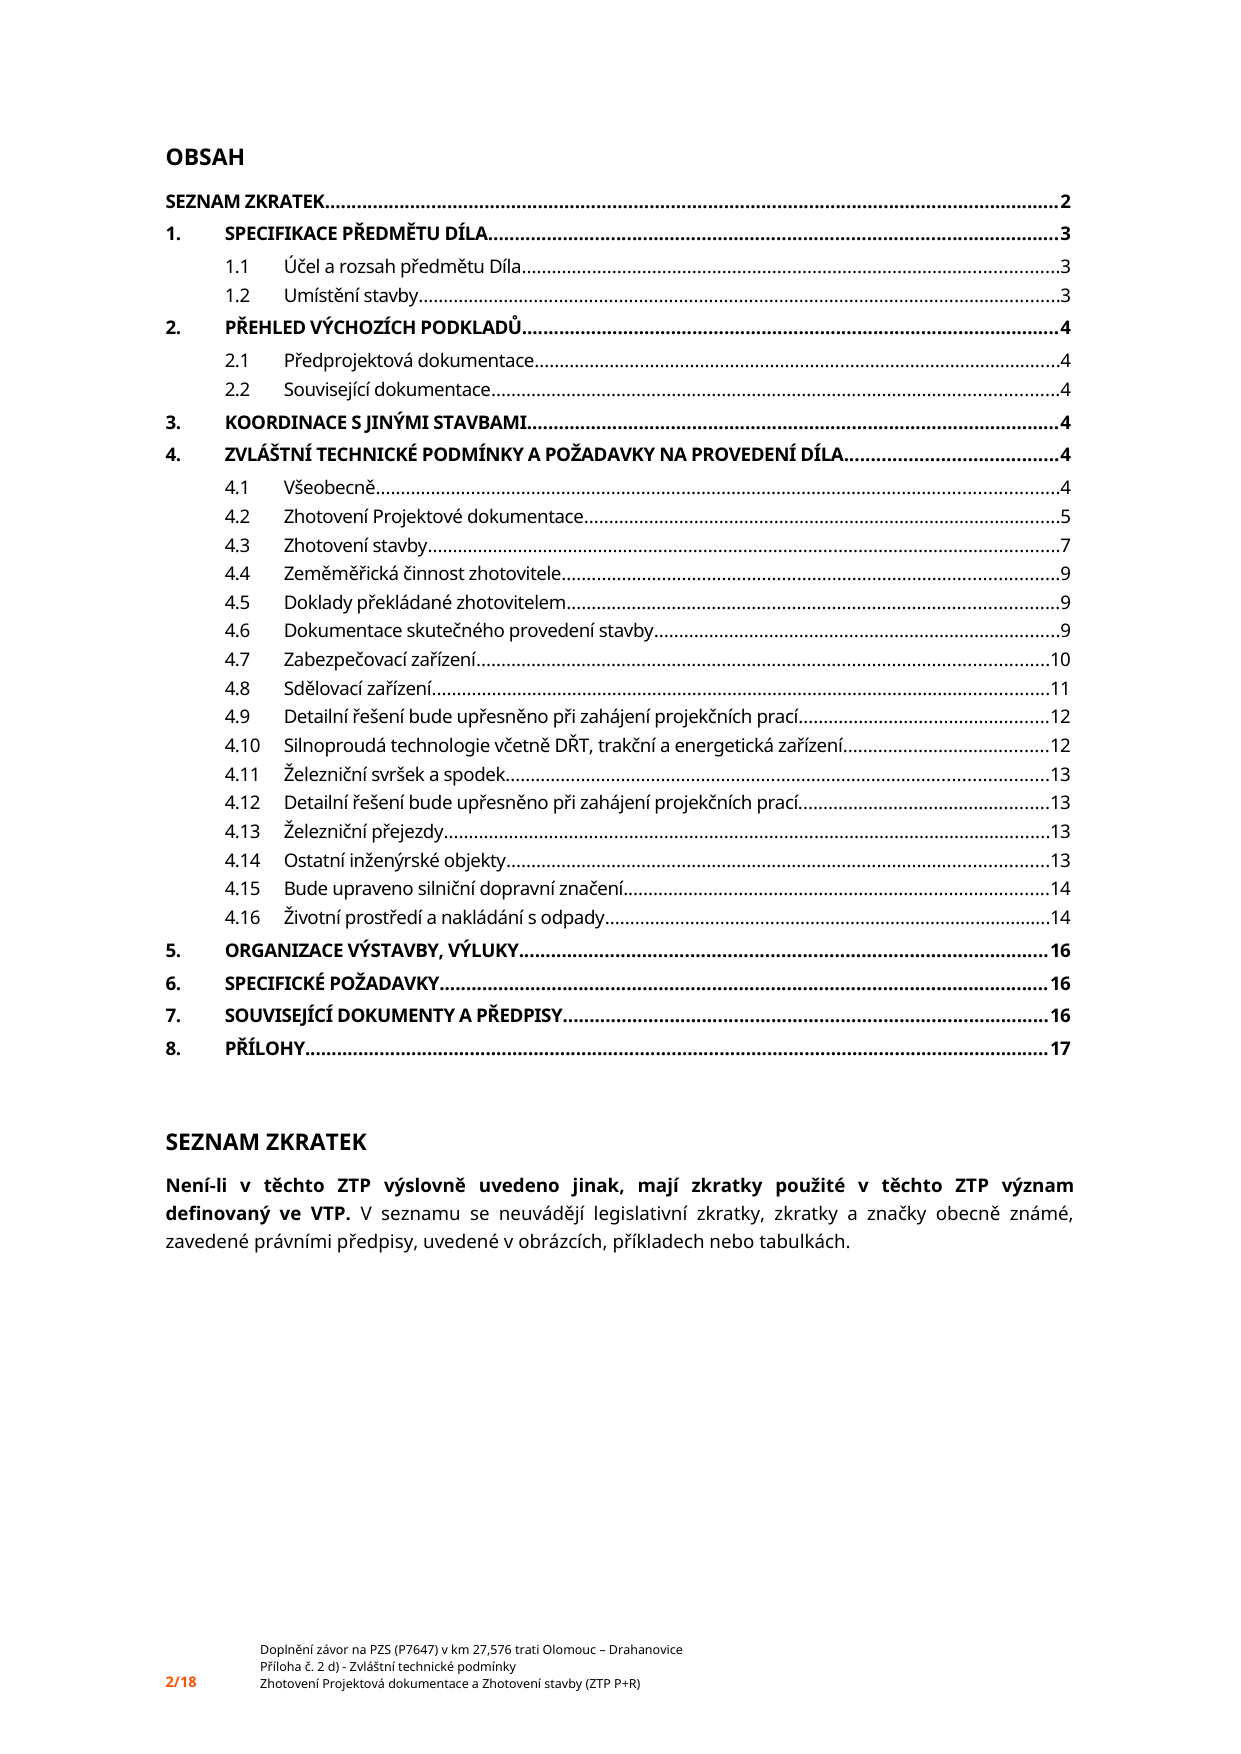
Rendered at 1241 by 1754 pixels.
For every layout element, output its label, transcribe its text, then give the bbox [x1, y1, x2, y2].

text 1.1 Účel a rozsah předmětu Díla 3 [224, 253, 1075, 279]
text 4.10 Silnoproudá technologie včetně DŘT, trakční a energetická zařízení 12 [224, 732, 1075, 758]
text 2.2 Související dokumentace 4 [224, 376, 1075, 402]
text 4.13 Železniční přejezdy 13 [224, 818, 1075, 844]
text SEZNAM ZKRATEK [165, 1126, 1075, 1157]
text 4.15 Bude upraveno silniční dopravní značení. 14 [224, 876, 1075, 901]
text 4.6 Dokumentace skutečného provedení stavby 9 [224, 618, 1075, 643]
text 4.3 Zhotovení stavby 7 [224, 532, 1075, 557]
text 8. PŘÍLOHY 17 [165, 1036, 1045, 1061]
text 4.4 Zeměměřická činnost zhotovitele 9 [224, 561, 1075, 586]
text 4.8 Sdělovací zařízení 11 [224, 675, 1075, 701]
text 4.11 Železniční svršek a spodek 13 [224, 761, 1075, 787]
text 4.2 Zhotovení Projektové dokumentace 5 [224, 503, 1075, 529]
text 4.14 Ostatní inženýrské objekty 13 [224, 847, 1075, 872]
text 4.16 Životní prostředí a nakládání s odpady 14 [224, 904, 1075, 930]
text 1.2 Umístění stavby 3 [224, 282, 1075, 307]
text 4.9 Detailní řešení bude upřesněno při zahájení projekčních prací 12 [224, 704, 1075, 729]
text Není-li v těchto ZTP výslovně uvedeno jinak, mají zkratky použité v těchto ZTP význam definovaný ve VTP. V seznamu se neuvádějí legislativní zkratky, zkratky a značky obecně známé, zavedené právními předpisy, uvedené v obrázcích, příkladech nebo tabulkách. [165, 1172, 1075, 1254]
text 1. SPECIFIKACE PŘEDMĚTU DÍLA 3 [165, 220, 1045, 246]
text 4.5 Doklady překládané zhotovitelem 9 [224, 589, 1075, 615]
text 6. SPECIFICKÉ POŽADAVKY 16 [165, 970, 1045, 995]
text 4.1 Všeobecně 4 [224, 474, 1075, 500]
text 5. ORGANIZACE VÝSTAVBY, VÝLUKY 16 [165, 937, 1045, 963]
text 2. PŘEHLED VÝCHOZÍCH PODKLADŮ 4 [165, 315, 1045, 340]
text 7. SOUVISEJÍCÍ DOKUMENTY A PŘEDPISY 16 [165, 1003, 1045, 1028]
text 4.12 Detailní řešení bude upřesněno při zahájení projekčních prací. 13 [224, 790, 1075, 815]
text SEZNAM ZKRATEK 2 [165, 188, 1045, 214]
text Obsah [165, 141, 1075, 173]
text 3. KOORDINACE S JINÝMI STAVBAMI 4 [165, 409, 1045, 434]
text 4. ZVLÁŠTNÍ TECHNICKÉ PODMÍNKY A POŽADAVKY NA PROVEDENÍ DÍLA 4 [165, 442, 1045, 467]
text 4.7 Zabezpečovací zařízení 10 [224, 646, 1075, 672]
text 2.1 Předprojektová dokumentace 4 [224, 347, 1075, 373]
